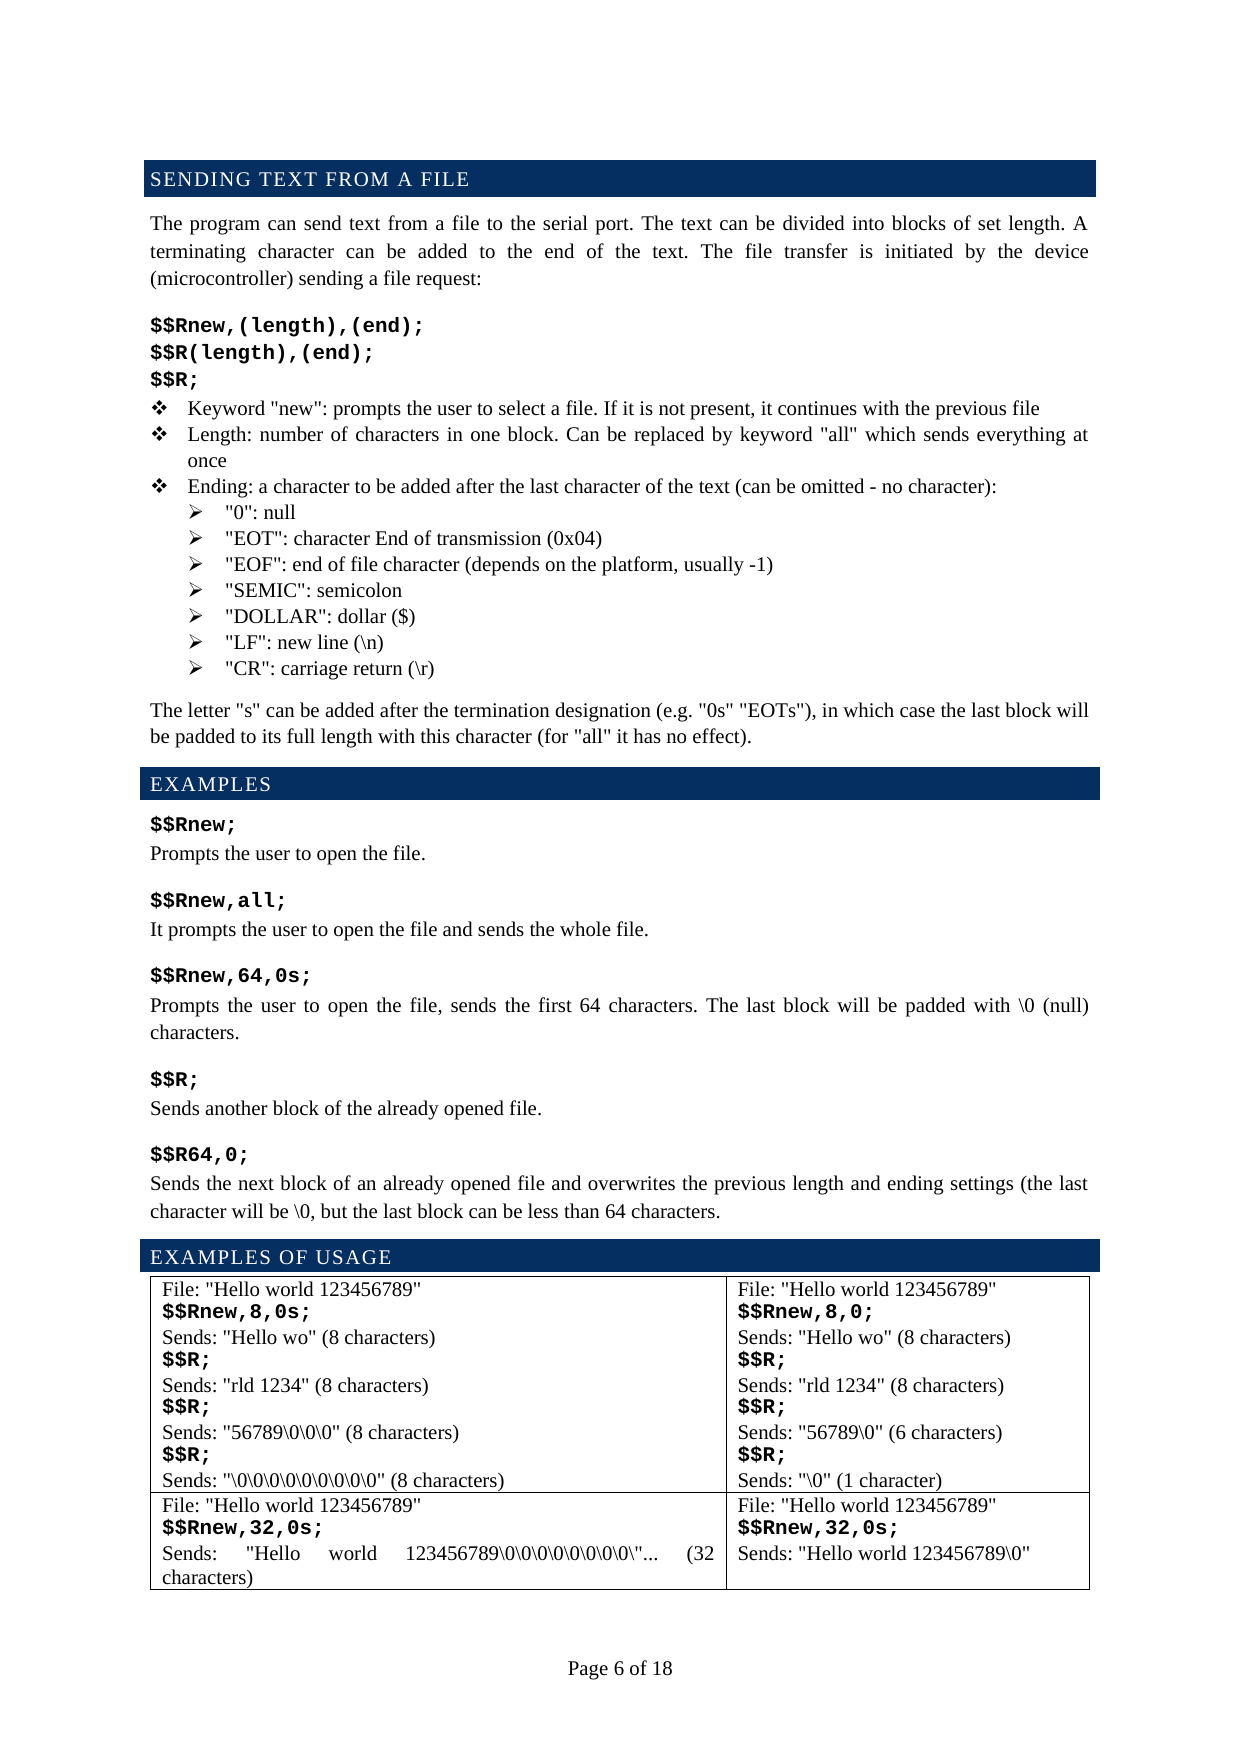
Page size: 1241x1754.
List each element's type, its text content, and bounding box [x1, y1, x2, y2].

text $$R(length),(end); [150, 342, 1090, 365]
list "0": null [187, 500, 1090, 524]
subtitle Examples of Usage [142, 1241, 1099, 1271]
text Sends the next block of an already opened file and overwrites the previous length and ending settings (the last character will be \0, but the last block can be less than 64 characters. [150, 1171, 1090, 1223]
text $$R; [150, 369, 1090, 393]
text Prompts the user to open the file. [150, 841, 1090, 865]
list "LF": new line (\n) [187, 629, 1090, 654]
list Ending: a character to be added after the last character of the text (can be omitted - no character): [150, 474, 1090, 498]
text $$R; [150, 1068, 1090, 1092]
subtitle Sending text from a file [150, 167, 1090, 191]
text $$Rnew,64,0s; [150, 965, 1090, 989]
table_cell File: "Hello world 123456789" $$Rnew,32,0s; Sends: "Hello world 123456789\0" [727, 1493, 1089, 1589]
table_header File: "Hello world 123456789" $$Rnew,8,0s; Sends: "Hello wo" (8 characters) $$R; Sends: "rld 1234" (8 characters) $$R; Sends: "56789\0\0\0" (8 characters) $$R; Sends: "\0\0\0\0\0\0\0\0\0" (8 characters) [151, 1277, 726, 1492]
list "CR": carriage return (\r) [187, 656, 1090, 679]
text Prompts the user to open the file, sends the first 64 characters. The last block will be padded with \0 (null) characters. [150, 992, 1090, 1044]
text The program can send text from a file to the serial port. The text can be divided into blocks of set length. A terminating character can be added to the end of the text. The file transfer is initiated by the device (microcontroller) sending a file request: [150, 211, 1090, 290]
table_cell File: "Hello world 123456789" $$Rnew,32,0s; Sends: "Hello world 123456789\0\0\0\0\0\0\0\0\"... (32 characters) [151, 1493, 726, 1589]
text $$Rnew,(length),(end); [150, 314, 1090, 338]
list "SEMIC": semicolon [187, 578, 1090, 602]
text It prompts the user to open the file and sends the whole file. [150, 917, 1090, 941]
text $$R64,0; [150, 1144, 1090, 1168]
list Keyword "new": prompts the user to select a file. If it is not present, it continues with the previous file [150, 396, 1090, 420]
list Length: number of characters in one block. Can be replaced by keyword "all" which sends everything at once [150, 422, 1090, 472]
text $$Rnew; [150, 814, 1090, 838]
list "DOLLAR": dollar ($) [187, 604, 1090, 628]
text The letter "s" can be added after the termination designation (e.g. "0s" "EOTs"), in which case the last block will be padded to its full length with this character (for "all" it has no effect). [150, 698, 1090, 748]
subtitle Examples [142, 768, 1099, 799]
list "EOT": character End of transmission (0x04) [187, 526, 1090, 550]
table_header File: "Hello world 123456789" $$Rnew,8,0; Sends: "Hello wo" (8 characters) $$R; Sends: "rld 1234" (8 characters) $$R; Sends: "56789\0" (6 characters) $$R; Sends: "\0" (1 character) [727, 1277, 1089, 1492]
text Sends another block of the already opened file. [150, 1096, 1090, 1120]
list "EOF": end of file character (depends on the platform, usually -1) [187, 552, 1090, 576]
text $$Rnew,all; [150, 890, 1090, 913]
